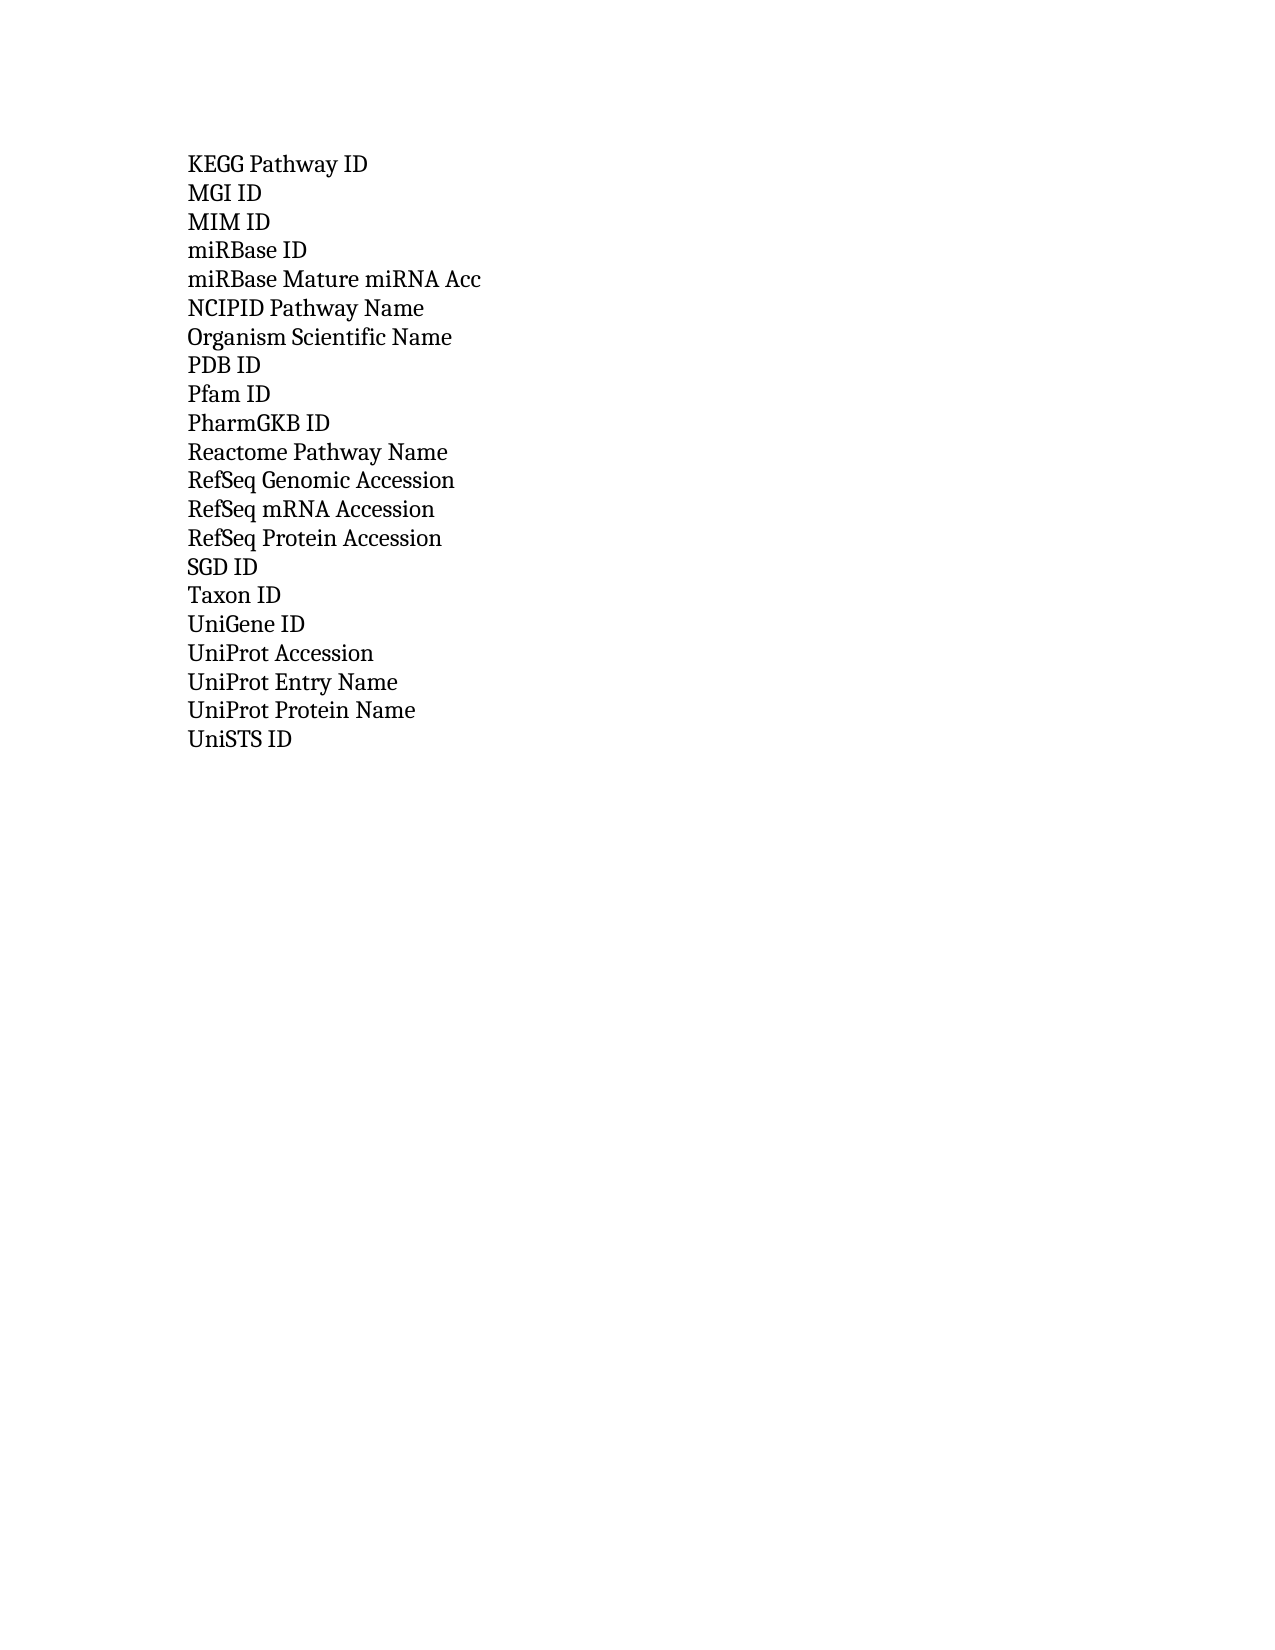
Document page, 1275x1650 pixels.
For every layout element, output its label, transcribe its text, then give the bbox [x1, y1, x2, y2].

text SGD ID [187, 552, 1087, 581]
text PDB ID [187, 351, 1087, 380]
text MIM ID [187, 207, 1087, 236]
text RefSeq mRNA Accession [187, 495, 1087, 524]
text Reactome Pathway Name [187, 437, 1087, 466]
text Taxon ID [187, 581, 1087, 610]
text Organism Scientific Name [187, 322, 1087, 351]
text RefSeq Genomic Accession [187, 466, 1087, 495]
text RefSeq Protein Accession [187, 524, 1087, 552]
text UniProt Accession [187, 639, 1087, 667]
text miRBase ID [187, 236, 1087, 265]
text MGI ID [187, 179, 1087, 207]
text miRBase Mature miRNA Acc [187, 265, 1087, 294]
text PharmGKB ID [187, 409, 1087, 437]
text UniSTS ID [187, 725, 1087, 754]
text UniProt Entry Name [187, 667, 1087, 696]
text UniProt Protein Name [187, 696, 1087, 725]
text Pfam ID [187, 380, 1087, 409]
text KEGG Pathway ID [187, 150, 1087, 179]
text NCIPID Pathway Name [187, 294, 1087, 322]
text UniGene ID [187, 610, 1087, 639]
